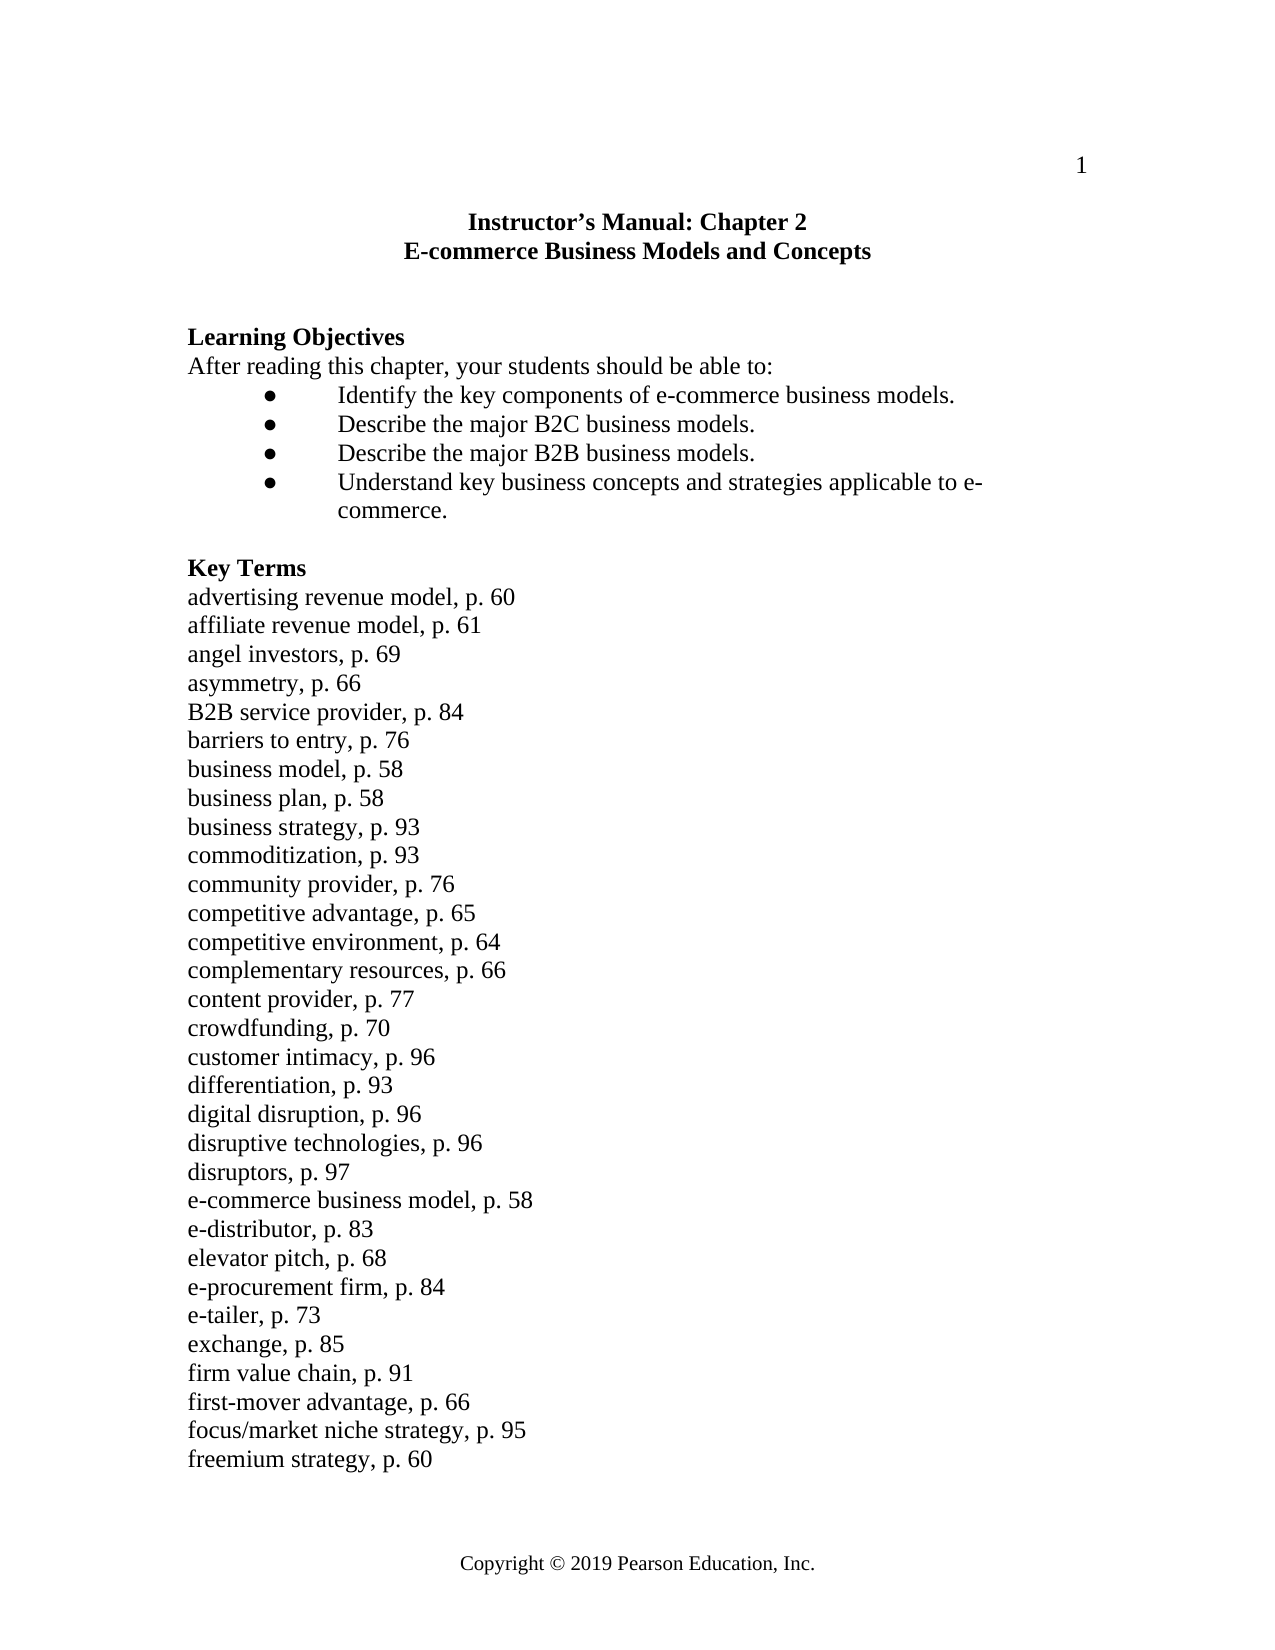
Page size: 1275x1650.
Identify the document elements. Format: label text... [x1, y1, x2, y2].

text barriers to entry, p. 76 [187, 725, 1087, 754]
text business strategy, p. 93 [187, 812, 1087, 840]
text advertising revenue model, p. 60 [187, 582, 1087, 610]
text asymmetry, p. 66 [187, 668, 1087, 697]
text affiliate revenue model, p. 61 [187, 610, 1087, 639]
text business plan, p. 58 [187, 783, 1087, 812]
text e-procurement firm, p. 84 [187, 1272, 1087, 1300]
text competitive advantage, p. 65 [187, 898, 1087, 927]
title Instructor’s Manual: Chapter 2 [187, 207, 1087, 236]
text crowdfunding, p. 70 [187, 1013, 1087, 1042]
text e-commerce business model, p. 58 [187, 1185, 1087, 1214]
text disruptors, p. 97 [187, 1157, 1087, 1185]
text Learning Objectives [187, 322, 1087, 351]
text e-distributor, p. 83 [187, 1214, 1087, 1243]
text e-tailer, p. 73 [187, 1300, 1087, 1329]
text elevator pitch, p. 68 [187, 1243, 1087, 1272]
text community provider, p. 76 [187, 869, 1087, 898]
text focus/market niche strategy, p. 95 [187, 1415, 1087, 1444]
text B2B service provider, p. 84 [187, 697, 1087, 725]
list Describe the major B2C business models. [262, 409, 1087, 438]
text commoditization, p. 93 [187, 840, 1087, 869]
text firm value chain, p. 91 [187, 1358, 1087, 1387]
text competitive environment, p. 64 [187, 927, 1087, 955]
list Identify the key components of e-commerce business models. [262, 380, 1087, 409]
text content provider, p. 77 [187, 984, 1087, 1013]
text customer intimacy, p. 96 [187, 1042, 1087, 1070]
text digital disruption, p. 96 [187, 1099, 1087, 1128]
text angel investors, p. 69 [187, 639, 1087, 668]
text disruptive technologies, p. 96 [187, 1128, 1087, 1157]
text first-mover advantage, p. 66 [187, 1387, 1087, 1415]
text After reading this chapter, your students should be able to: [187, 351, 1087, 380]
list Describe the major B2B business models. [262, 438, 1087, 467]
text complementary resources, p. 66 [187, 955, 1087, 984]
text freemium strategy, p. 60 [187, 1444, 1087, 1473]
title E-commerce Business Models and Concepts [187, 236, 1087, 265]
text differentiation, p. 93 [187, 1070, 1087, 1099]
text exchange, p. 85 [187, 1329, 1087, 1358]
text business model, p. 58 [187, 754, 1087, 783]
subtitle Key Terms [187, 553, 1087, 582]
list Understand key business concepts and strategies applicable to e-commerce. [262, 467, 1087, 524]
